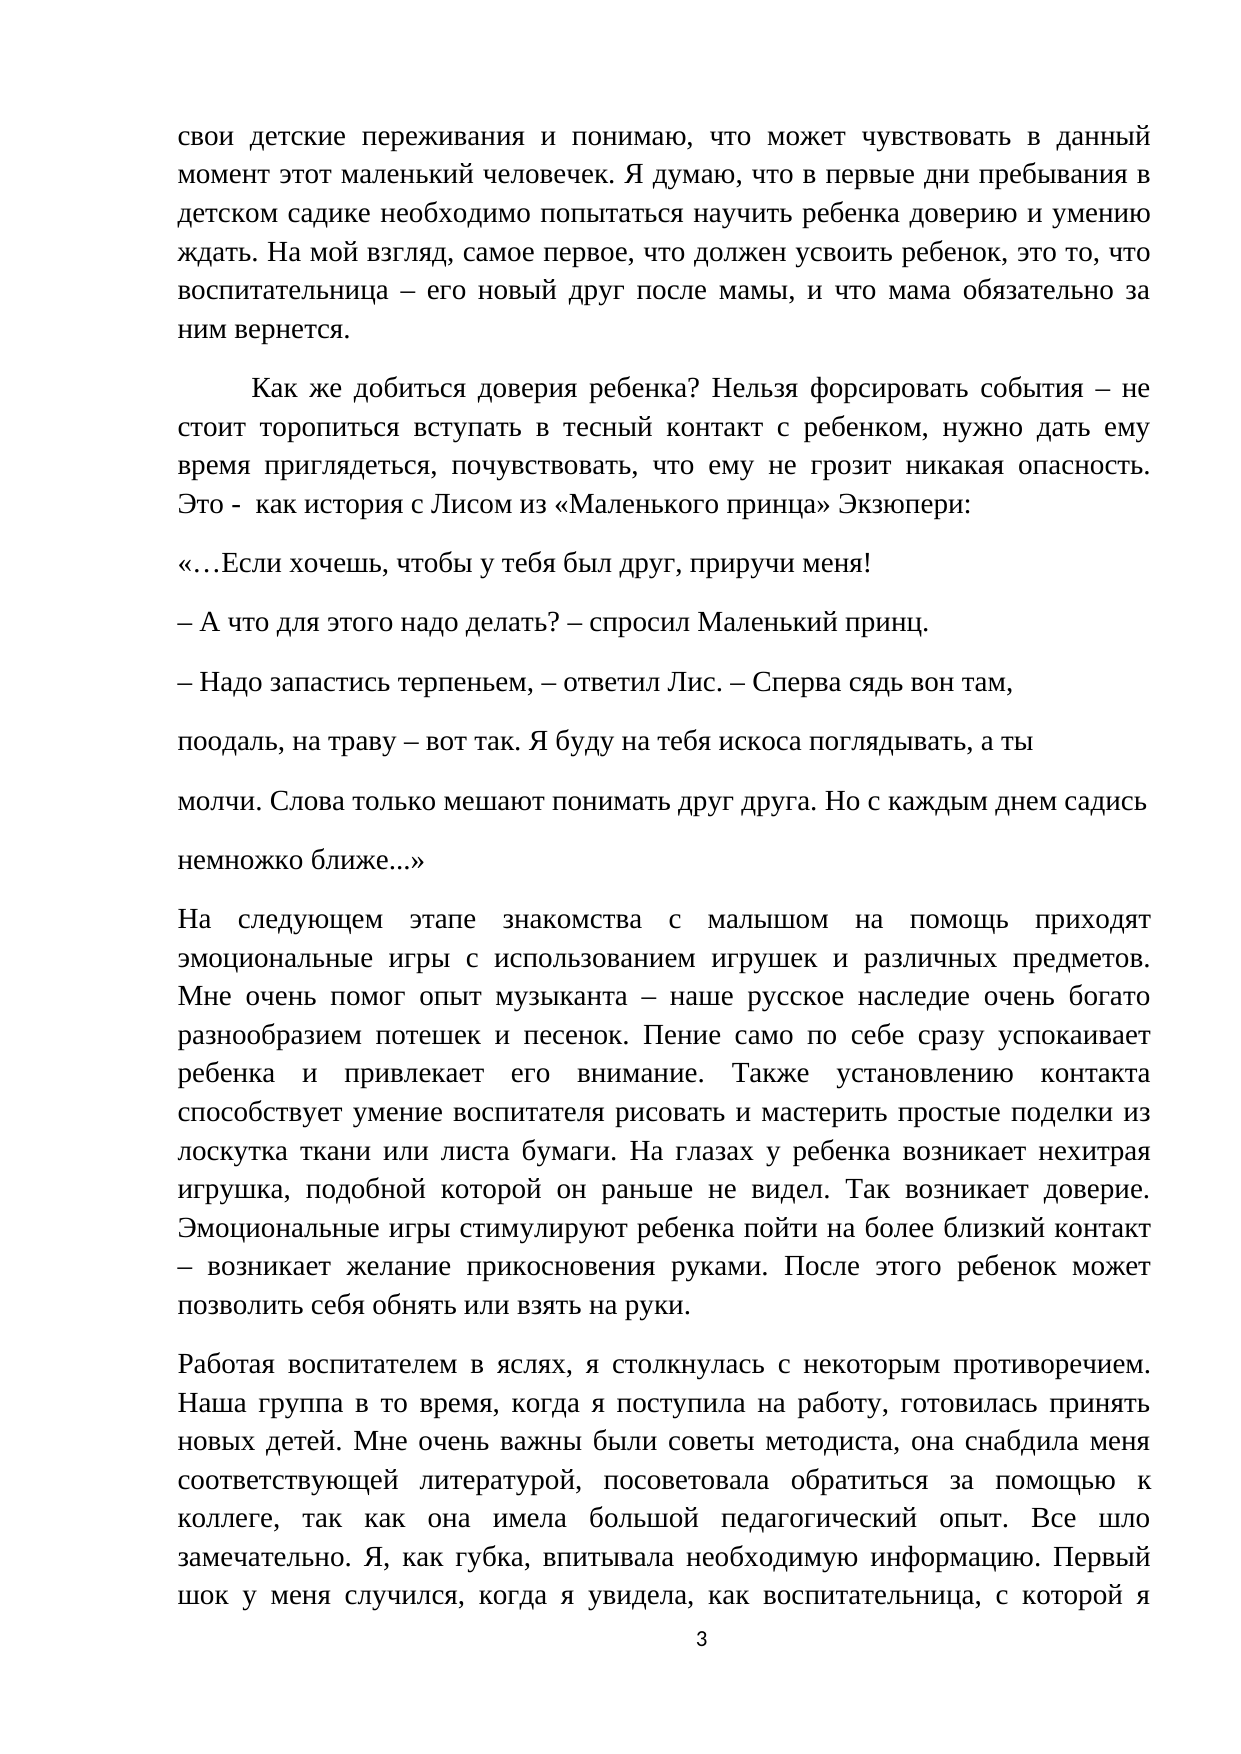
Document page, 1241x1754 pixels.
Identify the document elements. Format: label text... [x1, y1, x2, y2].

text На следующем этапе знакомства с малышом на помощь приходят эмоциональные игры с использованием игрушек и различных предметов. Мне очень помог опыт музыканта – наше русское наследие очень богато разнообразием потешек и песенок. Пение само по себе сразу успокаивает ребенка и привлекает его внимание. Также установлению контакта способствует умение воспитателя рисовать и мастерить простые поделки из лоскутка ткани или листа бумаги. На глазах у ребенка возникает нехитрая игрушка, подобной которой он раньше не видел. Так возникает доверие. Эмоциональные игры стимулируют ребенка пойти на более близкий контакт – возникает желание прикосновения руками. После этого ребенок может позволить себя обнять или взять на руки. [177, 901, 1152, 1320]
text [177, 1346, 1152, 1611]
text – А что для этого надо делать? – спросил Маленький принц. [177, 604, 1152, 638]
text поодаль, на траву – вот так. Я буду на тебя искоса поглядывать, а ты [177, 723, 1152, 757]
text немножко ближе...» [177, 842, 1152, 876]
text «…Если хочешь, чтобы у тебя был друг, приручи меня! [177, 545, 1152, 579]
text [177, 118, 1152, 344]
text – Надо запастись терпеньем, – ответил Лис. – Сперва сядь вон там, [177, 664, 1152, 697]
text молчи. Слова только мешают понимать друг друга. Но с каждым днем садись [177, 783, 1152, 816]
text Как же добиться доверия ребенка? Нельзя форсировать события – не стоит торопиться вступать в тесный контакт с ребенком, нужно дать ему время приглядеться, почувствовать, что ему не грозит никакая опасность. Это - как история с Лисом из «Маленького принца» Экзюпери: [177, 370, 1152, 519]
